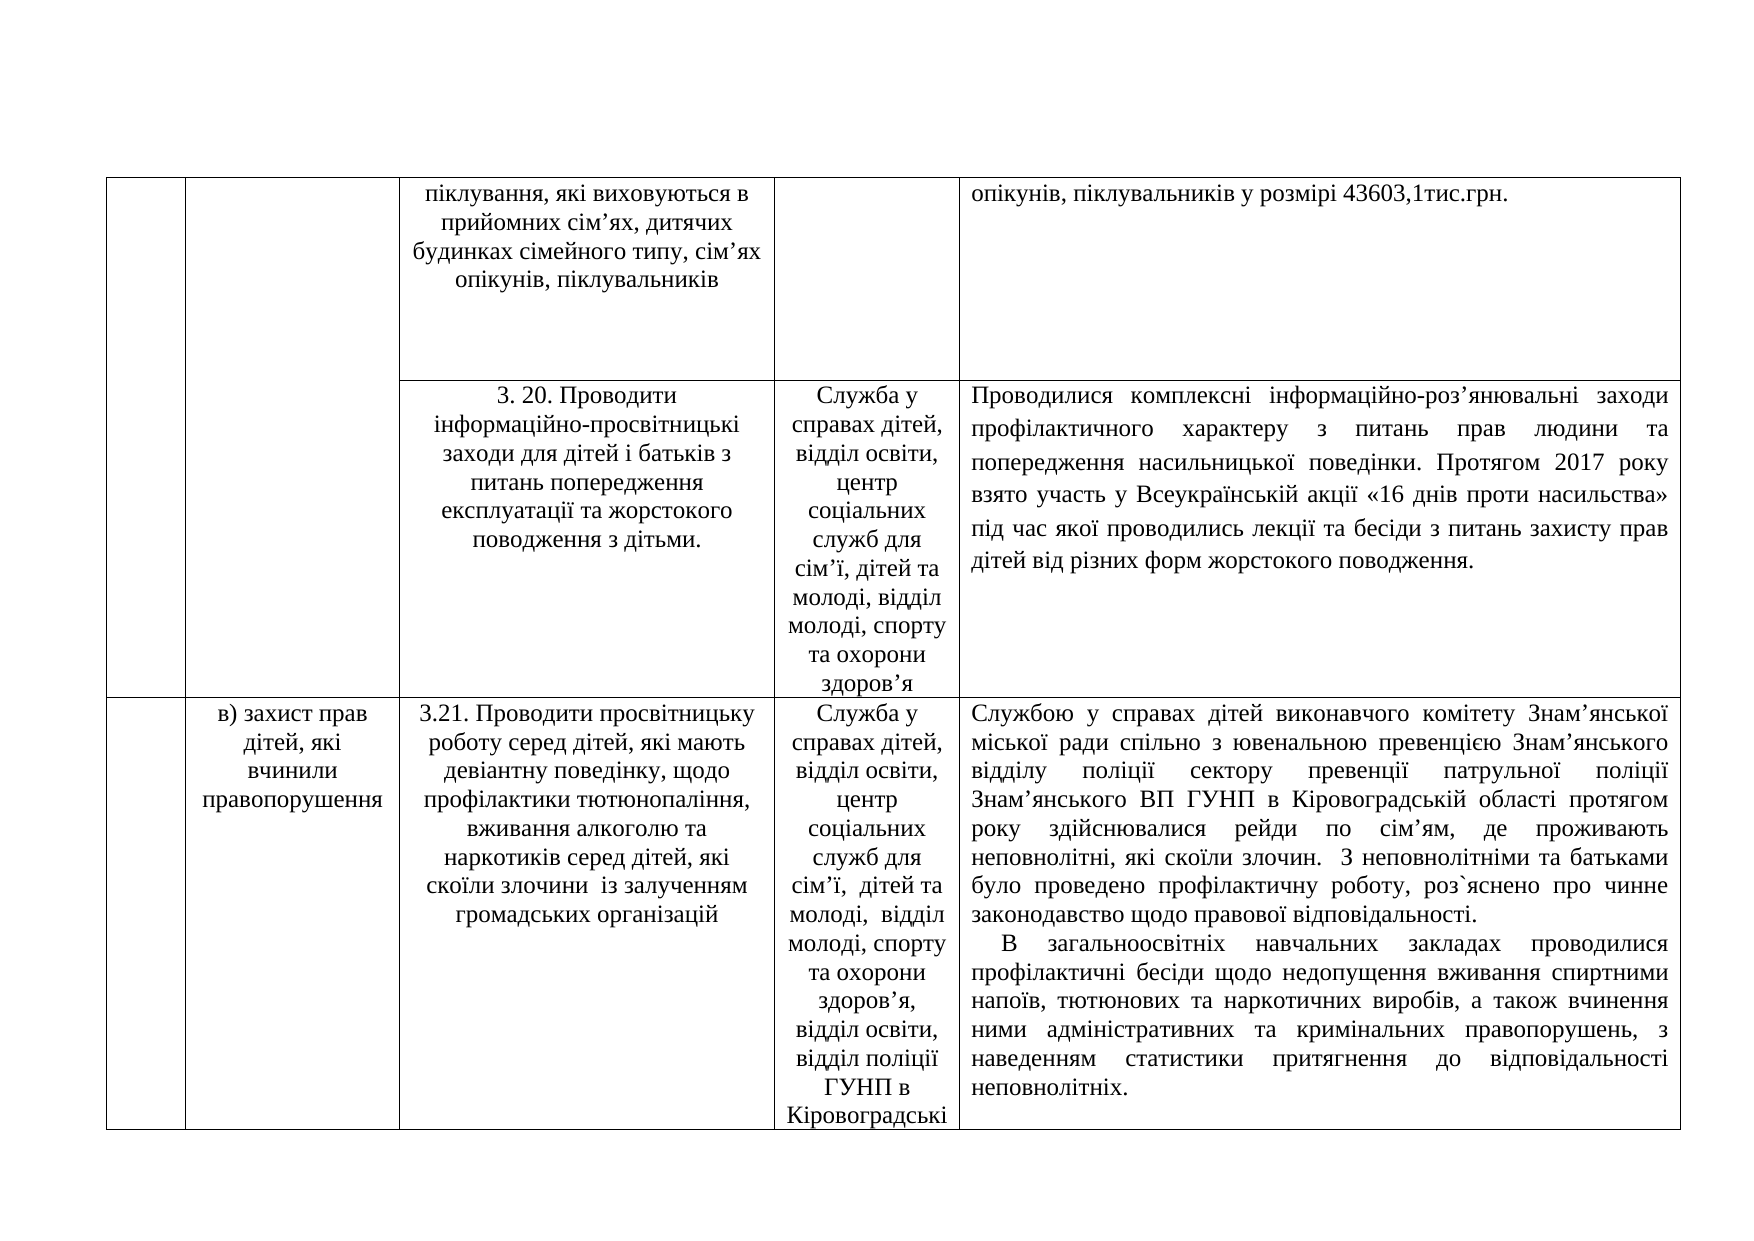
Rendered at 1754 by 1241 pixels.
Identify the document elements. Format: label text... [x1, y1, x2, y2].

table_cell [186, 178, 399, 697]
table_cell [775, 698, 959, 1129]
table_cell Служба у справах дітей, відділ освіти, центр соціальних служб для сім’ї, дітей та молоді, відділ молоді, спорту та охорони здоров’я [775, 381, 959, 697]
table_cell [107, 178, 185, 697]
table_cell Проводилися комплексні інформаційно-роз’янювальні заходи профілактичного характеру з питань прав людини та попередження насильницької поведінки. Протягом 2017 року взято участь у Всеукраїнській акції «16 днів проти насильства» під час якої проводились лекції та бесіди з питань захисту прав дітей від різних форм жорстокого поводження. [960, 381, 1680, 697]
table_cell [960, 698, 1680, 1129]
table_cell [960, 178, 1680, 379]
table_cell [186, 698, 399, 1129]
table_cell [400, 698, 774, 1129]
table_cell [107, 698, 185, 1129]
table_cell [400, 178, 774, 379]
table_cell 3. 20. Проводити інформаційно-просвітницькі заходи для дітей і батьків з питань попередження експлуатації та жорстокого поводження з дітьми. [400, 381, 774, 697]
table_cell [775, 178, 959, 379]
